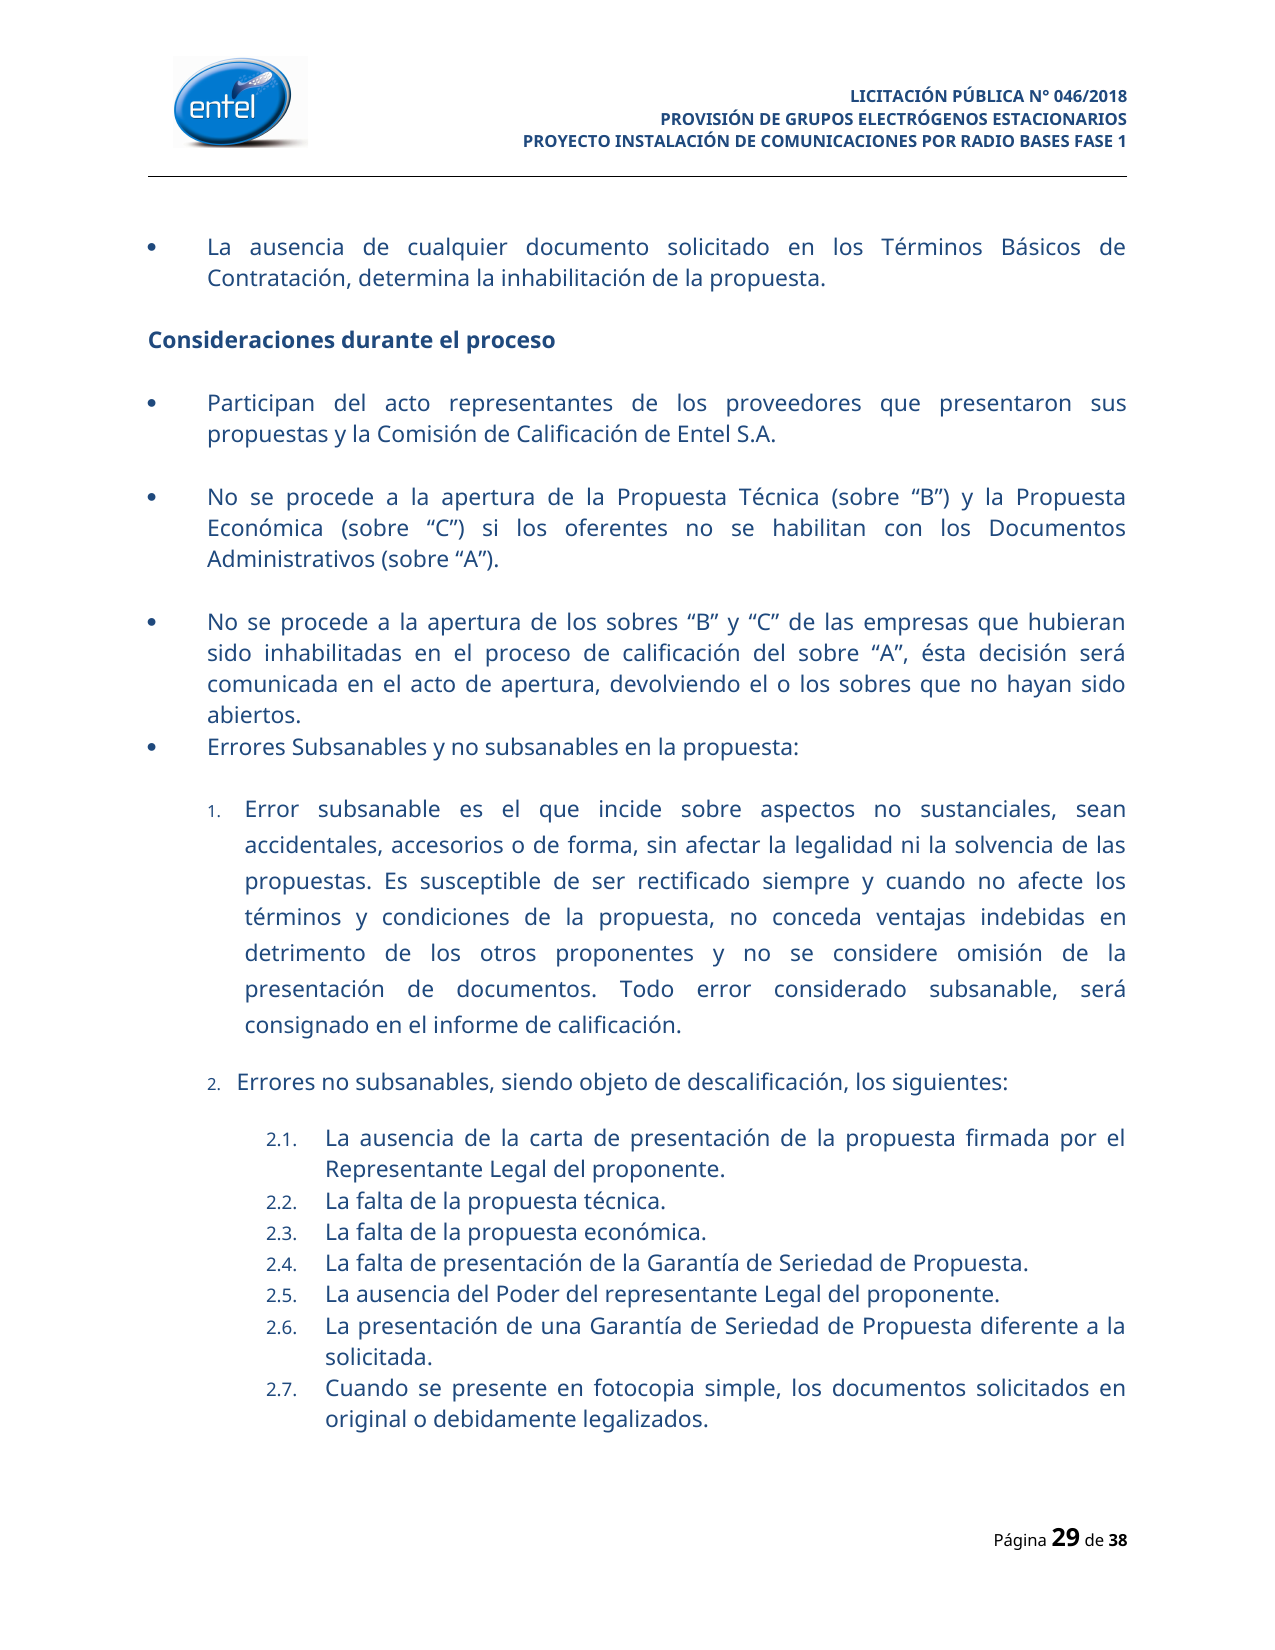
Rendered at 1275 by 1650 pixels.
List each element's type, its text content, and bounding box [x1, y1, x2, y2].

list La ausencia del Poder del representante Legal del proponente. [266, 1278, 1127, 1310]
list No se procede a la apertura de la Propuesta Técnica (sobre “B”) y la Propuesta Económica (sobre “C”) si los oferentes no se habilitan con los Documentos Administrativos (sobre “A”). [148, 481, 1127, 574]
list La presentación de una Garantía de Seriedad de Propuesta diferente a la solicitada. [266, 1310, 1127, 1372]
list La falta de la propuesta económica. [266, 1216, 1127, 1247]
text Consideraciones durante el proceso [148, 324, 1127, 356]
list Cuando se presente en fotocopia simple, los documentos solicitados en original o debidamente legalizados. [266, 1372, 1127, 1435]
list Errores no subsanables, siendo objeto de descalificación, los siguientes: [207, 1065, 1127, 1097]
list La ausencia de cualquier documento solicitado en los Términos Básicos de Contratación, determina la inhabilitación de la propuesta. [148, 231, 1127, 293]
picture [173, 56, 309, 148]
list La falta de la propuesta técnica. [266, 1185, 1127, 1216]
list Participan del acto representantes de los proveedores que presentaron sus propuestas y la Comisión de Calificación de Entel S.A. [148, 387, 1127, 449]
list Errores Subsanables y no subsanables en la propuesta: [148, 731, 1127, 762]
list No se procede a la apertura de los sobres “B” y “C” de las empresas que hubieran sido inhabilitadas en el proceso de calificación del sobre “A”, ésta decisión será comunicada en el acto de apertura, devolviendo el o los sobres que no hayan sido abiertos. [148, 606, 1127, 731]
list Error subsanable es el que incide sobre aspectos no sustanciales, sean accidentales, accesorios o de forma, sin afectar la legalidad ni la solvencia de las propuestas. Es susceptible de ser rectificado siempre y cuando no afecte los términos y condiciones de la propuesta, no conceda ventajas indebidas en detrimento de los otros proponentes y no se considere omisión de la presentación de documentos. Todo error considerado subsanable, será consignado en el informe de calificación. [207, 793, 1127, 1040]
list La falta de presentación de la Garantía de Seriedad de Propuesta. [266, 1247, 1127, 1278]
list La ausencia de la carta de presentación de la propuesta firmada por el Representante Legal del proponente. [266, 1122, 1127, 1185]
